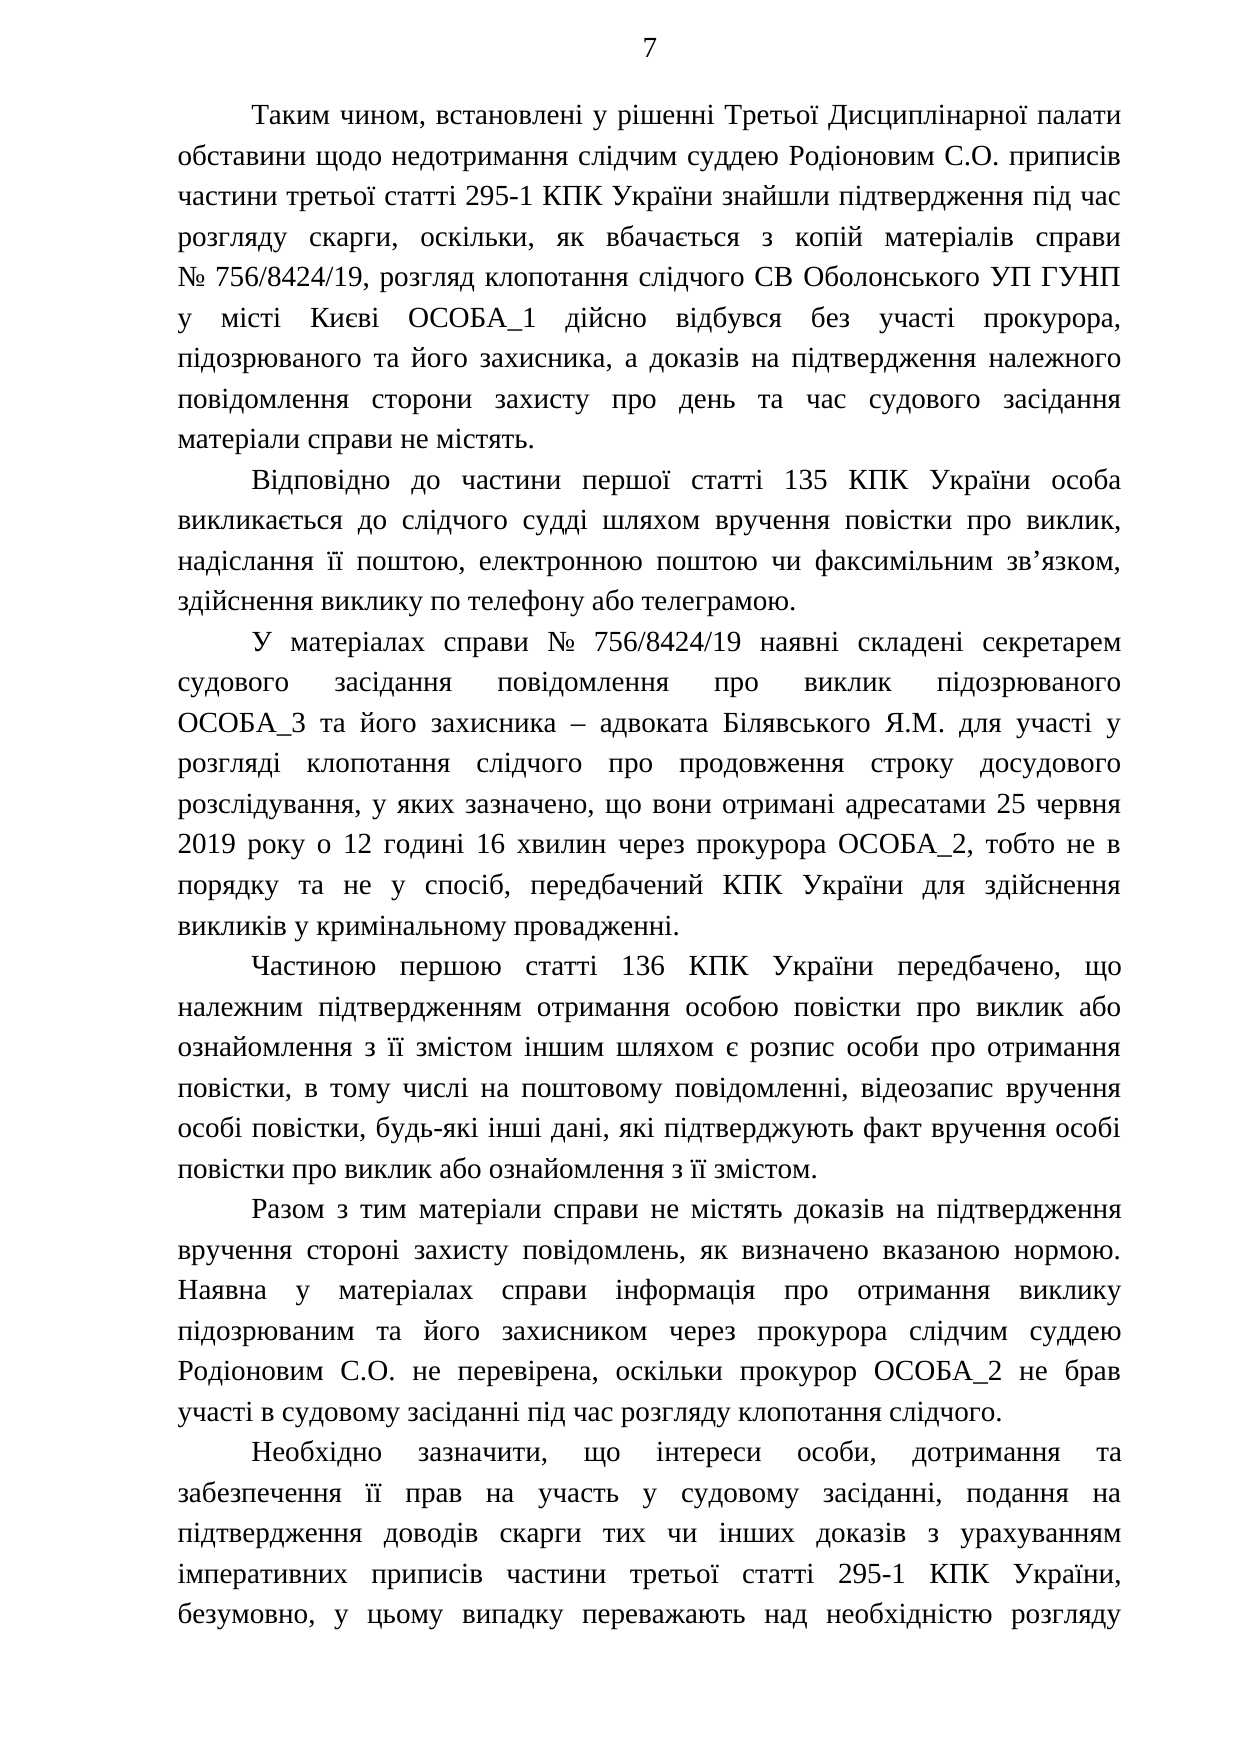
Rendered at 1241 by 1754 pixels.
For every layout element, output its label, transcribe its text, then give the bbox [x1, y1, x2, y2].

text Разом з тим матеріали справи не містять доказів на підтвердження вручення стороні захисту повідомлень, як визначено вказаною нормою. Наявна у матеріалах справи інформація про отримання виклику підозрюваним та його захисником через прокурора слідчим суддею Родіоновим С.О. не перевірена, оскільки прокурор ОСОБА_2 не брав участі в судовому засіданні під час розгляду клопотання слідчого. [177, 1191, 1122, 1434]
text У матеріалах справи № 756/8424/19 наявні складені секретарем судового засідання повідомлення про виклик підозрюваного ОСОБА_3 та його захисника – адвоката Білявського Я.М. для участі у розгляді клопотання слідчого про продовження строку досудового розслідування, у яких зазначено, що вони отримані адресатами 25 червня 2019 року о 12 годині 16 хвилин через прокурора ОСОБА_2, тобто не в порядку та не у спосіб, передбачений КПК України для здійснення викликів у кримінальному провадженні. [177, 624, 1122, 948]
text Частиною першою статті 136 КПК України передбачено, що належним підтвердженням отримання особою повістки про виклик або ознайомлення з її змістом іншим шляхом є розпис особи про отримання повістки, в тому числі на поштовому повідомленні, відеозапис вручення особі повістки, будь-які інші дані, які підтверджують факт вручення особі повістки про виклик або ознайомлення з її змістом. [177, 948, 1122, 1191]
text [177, 1434, 1122, 1637]
text Таким чином, встановлені у рішенні Третьої Дисциплінарної палати обставини щодо недотримання слідчим суддею Родіоновим С.О. приписів частини третьої статті 295-1 КПК України знайшли підтвердження під час розгляду скарги, оскільки, як вбачається з копій матеріалів справи № 756/8424/19, розгляд клопотання слідчого СВ Оболонського УП ГУНП у місті Києві ОСОБА_1 дійсно відбувся без участі прокурора, підозрюваного та його захисника, а доказів на підтвердження належного повідомлення сторони захисту про день та час судового засідання матеріали справи не містять. [177, 97, 1122, 462]
text Відповідно до частини першої статті 135 КПК України особа викликається до слідчого судді шляхом вручення повістки про виклик, надіслання її поштою, електронною поштою чи факсимільним зв’язком, здійснення виклику по телефону або телеграмою. [177, 462, 1122, 624]
